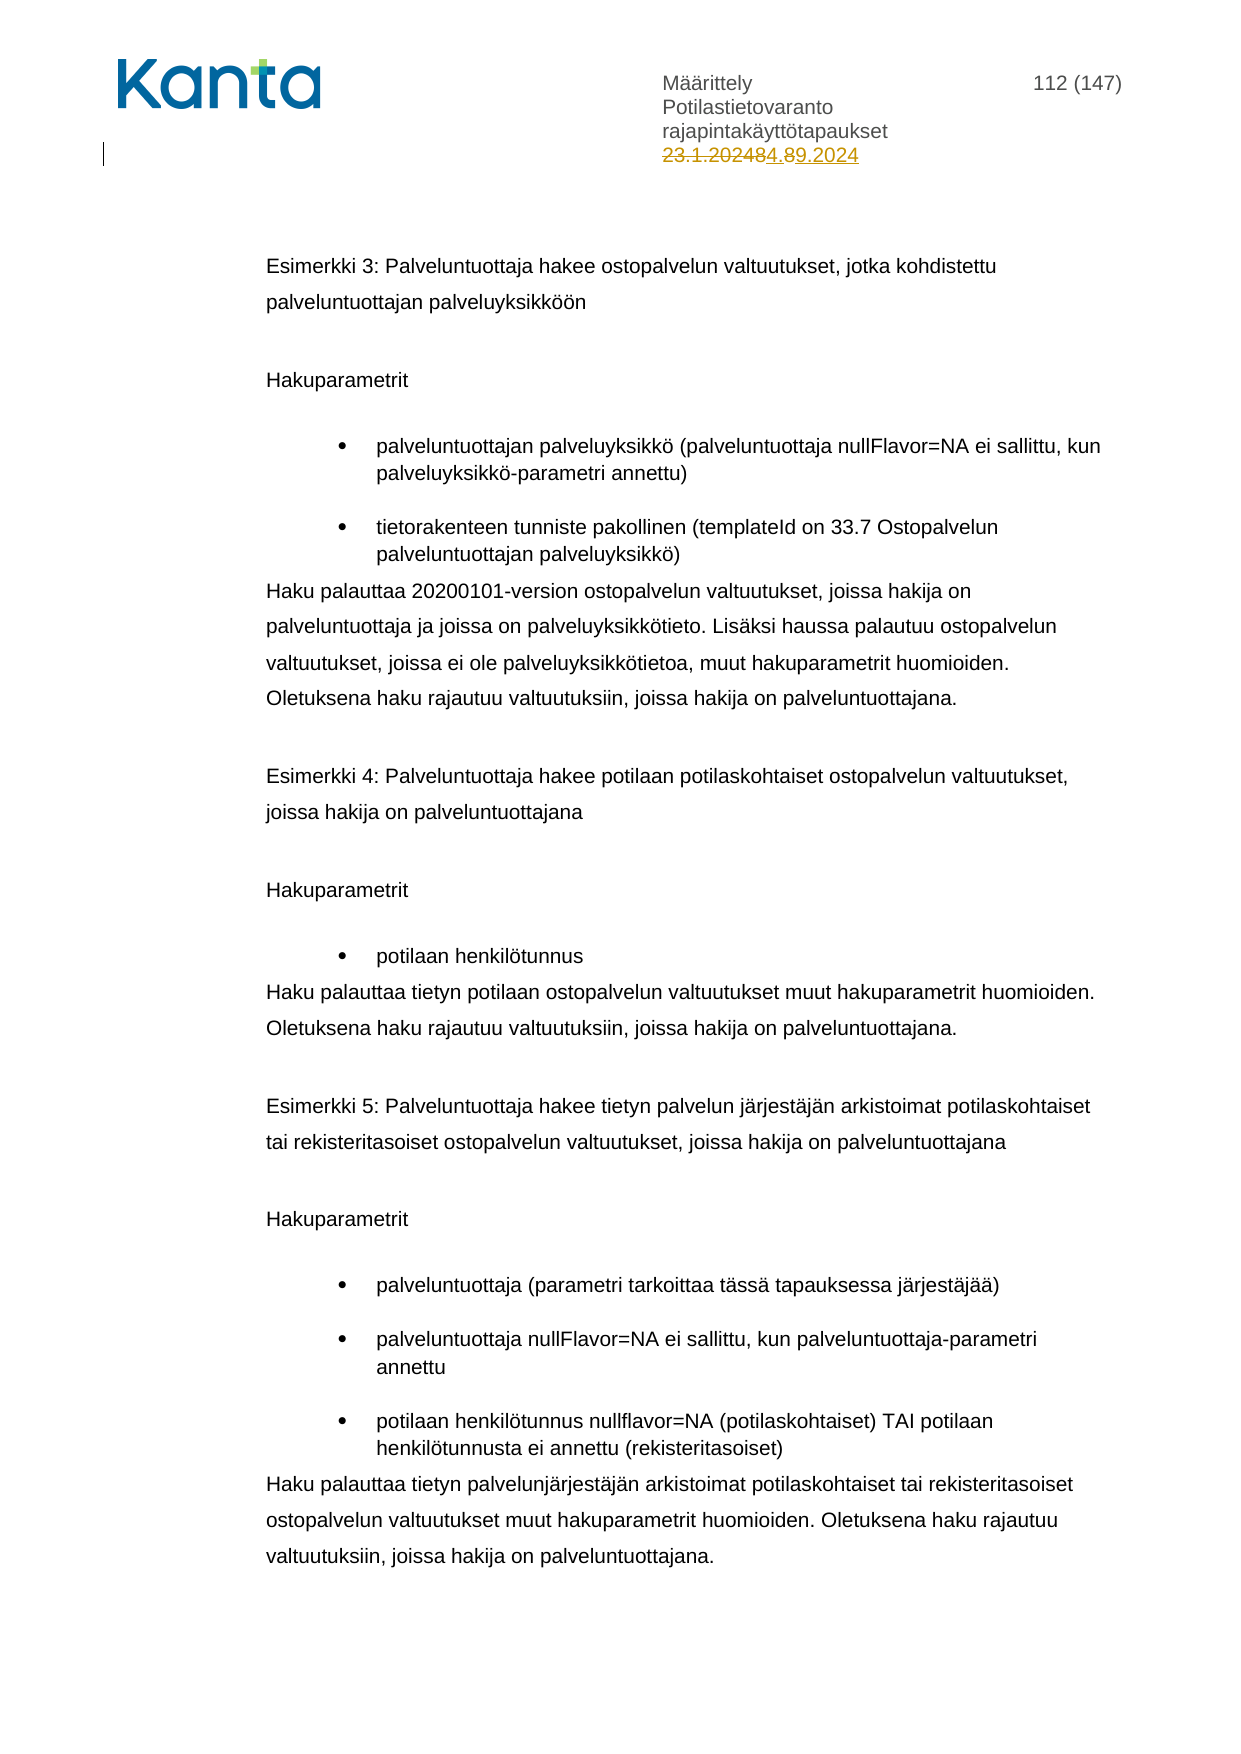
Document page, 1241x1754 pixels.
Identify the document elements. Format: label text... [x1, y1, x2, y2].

text Haku palauttaa 20200101-version ostopalvelun valtuutukset, joissa hakija on palveluntuottaja ja joissa on palveluyksikkötieto. Lisäksi haussa palautuu ostopalvelun valtuutukset, joissa ei ole palveluyksikkötietoa, muut hakuparametrit huomioiden. Oletuksena haku rajautuu valtuutuksiin, joissa hakija on palveluntuottajana. [266, 578, 1107, 710]
text Haku palauttaa tietyn palvelunjärjestäjän arkistoimat potilaskohtaiset tai rekisteritasoiset ostopalvelun valtuutukset muut hakuparametrit huomioiden. Oletuksena haku rajautuu valtuutuksiin, joissa hakija on palveluntuottajana. [266, 1472, 1107, 1568]
list tietorakenteen tunniste pakollinen (templateId on 33.7 Ostopalvelun palveluntuottajan palveluyksikkö) [339, 512, 1107, 566]
list potilaan henkilötunnus [339, 940, 1107, 967]
text Hakuparametrit [266, 367, 1107, 391]
text Hakuparametrit [266, 877, 1107, 901]
picture [118, 59, 321, 109]
text Hakuparametrit [266, 1207, 1107, 1231]
list palveluntuottaja nullFlavor=NA ei sallittu, kun palveluntuottaja-parametri annettu [339, 1324, 1107, 1378]
text Esimerkki 3: Palveluntuottaja hakee ostopalvelun valtuutukset, jotka kohdistettu palveluntuottajan palveluyksikköön [266, 254, 1107, 314]
text Esimerkki 4: Palveluntuottaja hakee potilaan potilaskohtaiset ostopalvelun valtuutukset, joissa hakija on palveluntuottajana [266, 764, 1107, 824]
text Esimerkki 5: Palveluntuottaja hakee tietyn palvelun järjestäjän arkistoimat potilaskohtaiset tai rekisteritasoiset ostopalvelun valtuutukset, joissa hakija on palveluntuottajana [266, 1093, 1107, 1153]
text Haku palauttaa tietyn potilaan ostopalvelun valtuutukset muut hakuparametrit huomioiden. Oletuksena haku rajautuu valtuutuksiin, joissa hakija on palveluntuottajana. [266, 980, 1107, 1040]
list palveluntuottajan palveluyksikkö (palveluntuottaja nullFlavor=NA ei sallittu, kun palveluyksikkö-parametri annettu) [339, 431, 1107, 485]
list palveluntuottaja (parametri tarkoittaa tässä tapauksessa järjestäjää) [339, 1270, 1107, 1297]
list potilaan henkilötunnus nullflavor=NA (potilaskohtaiset) TAI potilaan henkilötunnusta ei annettu (rekisteritasoiset) [339, 1406, 1107, 1460]
